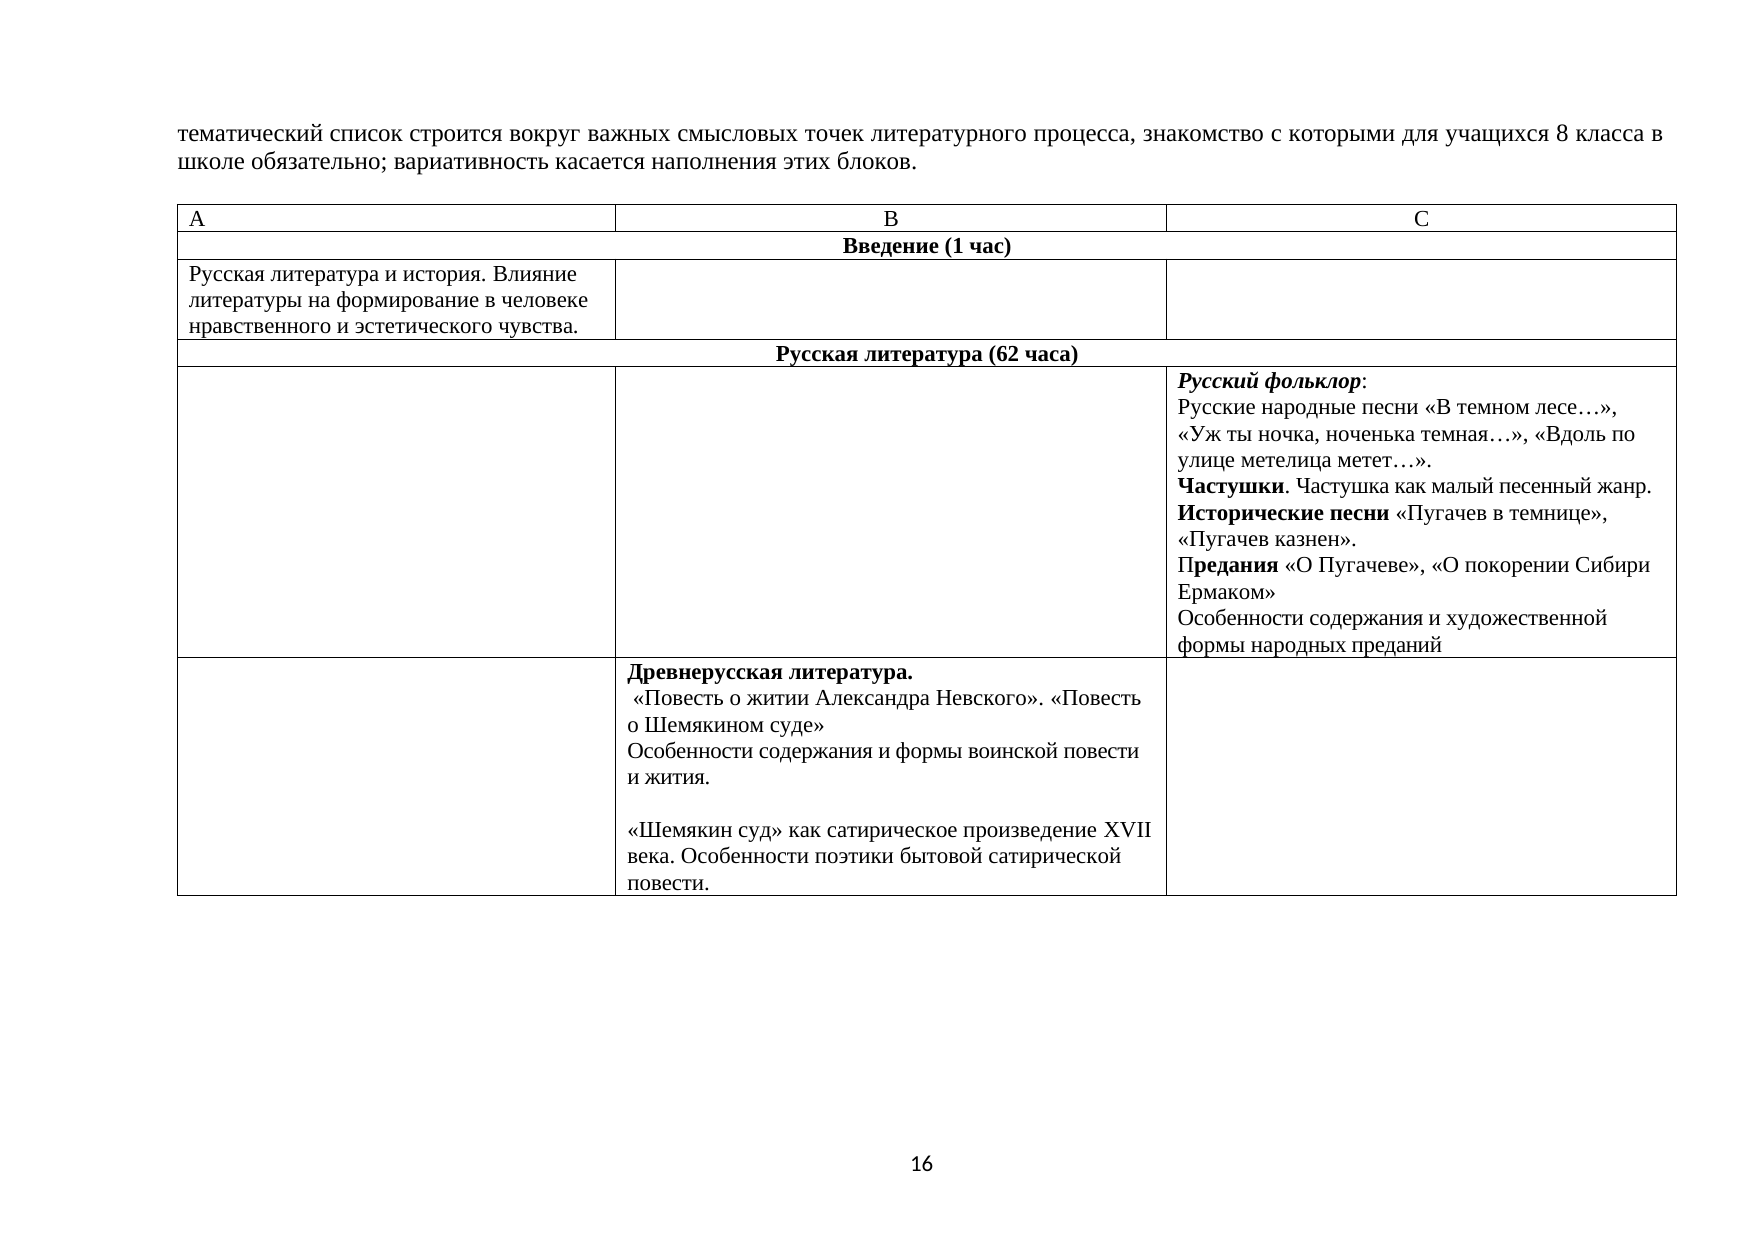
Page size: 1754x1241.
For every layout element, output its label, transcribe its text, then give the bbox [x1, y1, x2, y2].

table_cell [178, 367, 615, 657]
table_cell Русский фольклор: Русские народные песни «В темном лесе…», «Уж ты ночка, ноченька темная…», «Вдоль по улице метелица метет…». Частушки. Частушка как малый песенный жанр. Исторические песни «Пугачев в темнице», «Пугачев казнен». Предания «О Пугачеве», «О покорении Сибири Ермаком» Особенности содержания и художественной формы народных преданий [1167, 367, 1676, 657]
table_cell [616, 367, 1166, 657]
table_cell Древнерусская литература. «Повесть о житии Александра Невского». «Повесть о Шемякином суде» Особенности содержания и формы воинской повести и жития. «Шемякин суд» как сатирическое произведение XVII века. Особенности поэтики бытовой сатирической повести. [616, 658, 1166, 895]
table_header С [1167, 205, 1676, 231]
table_cell [616, 260, 1166, 339]
table_cell Русская литература и история. Влияние литературы на формирование в человеке нравственного и эстетического чувства. [178, 260, 615, 339]
table_cell [1167, 260, 1676, 339]
table_cell Русская литература (62 часа) [178, 340, 1676, 366]
table_header В [616, 205, 1166, 231]
table_cell [178, 658, 615, 895]
table_header А [178, 205, 615, 231]
table_cell [1167, 658, 1676, 895]
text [177, 118, 1665, 175]
table_cell Введение (1 час) [178, 232, 1676, 258]
